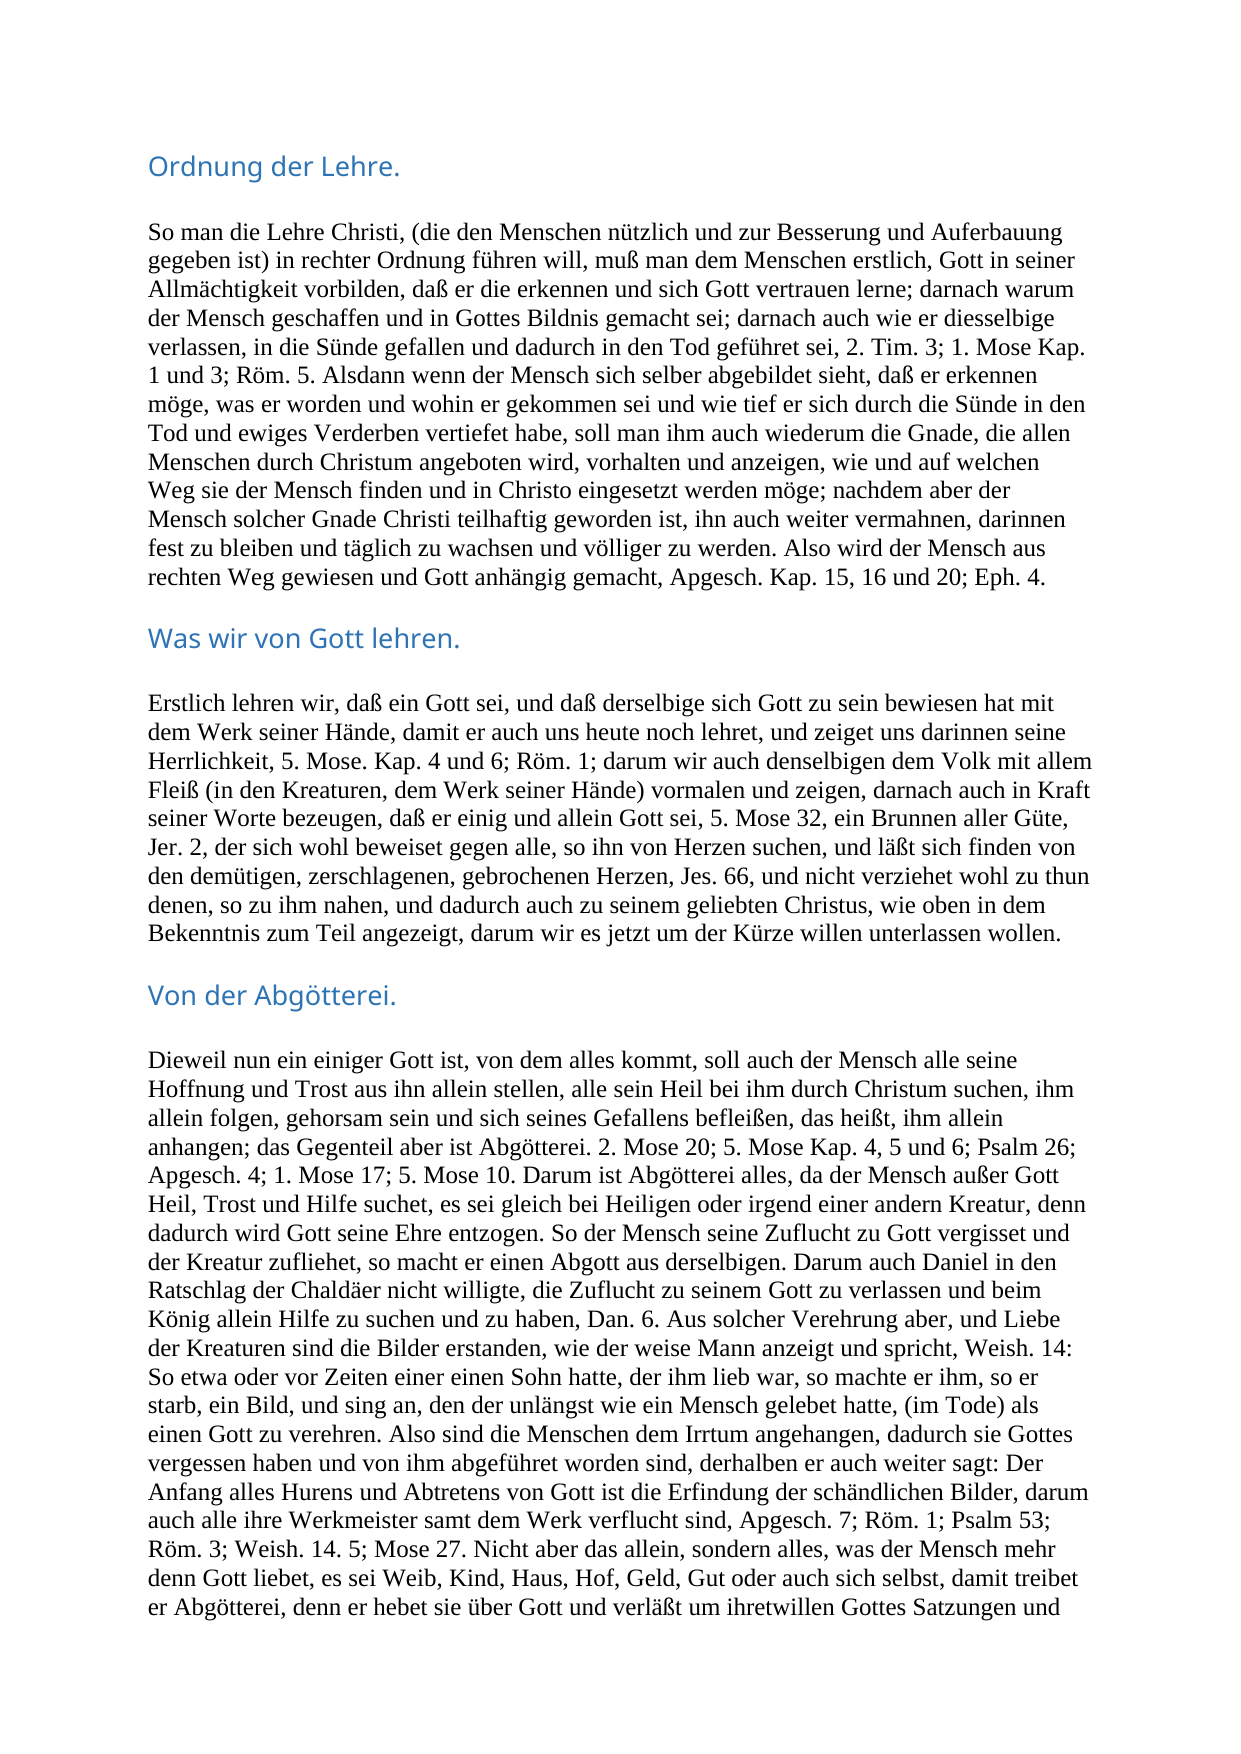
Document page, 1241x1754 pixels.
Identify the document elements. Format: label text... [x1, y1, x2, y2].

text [148, 1045, 1093, 1620]
subtitle Ordnung der Lehre. [148, 148, 1093, 184]
text Erstlich lehren wir, daß ein Gott sei, und daß derselbige sich Gott zu sein bewiesen hat mit dem Werk seiner Hände, damit er auch uns heute noch lehret, und zeiget uns darinnen seine Herrlichkeit, 5. Mose. Kap. 4 und 6; Röm. 1; darum wir auch denselbigen dem Volk mit allem Fleiß (in den Kreaturen, dem Werk seiner Hände) vormalen und zeigen, darnach auch in Kraft seiner Worte bezeugen, daß er einig und allein Gott sei, 5. Mose 32, ein Brunnen aller Güte, Jer. 2, der sich wohl beweiset gegen alle, so ihn von Herzen suchen, und läßt sich finden von den demütigen, zerschlagenen, gebrochenen Herzen, Jes. 66, und nicht verziehet wohl zu thun denen, so zu ihm nahen, und dadurch auch zu seinem geliebten Christus, wie oben in dem Bekenntnis zum Teil angezeigt, darum wir es jetzt um der Kürze willen unterlassen wollen. [148, 688, 1093, 947]
subtitle Von der Abgötterei. [148, 976, 1093, 1013]
text So man die Lehre Christi, (die den Menschen nützlich und zur Besserung und Auferbauung gegeben ist) in rechter Ordnung führen will, muß man dem Menschen erstlich, Gott in seiner Allmächtigkeit vorbilden, daß er die erkennen und sich Gott vertrauen lerne; darnach warum der Mensch geschaffen und in Gottes Bildnis gemacht sei; darnach auch wie er diesselbige verlassen, in die Sünde gefallen und dadurch in den Tod geführet sei, 2. Tim. 3; 1. Mose Kap. 1 und 3; Röm. 5. Alsdann wenn der Mensch sich selber abgebildet sieht, daß er erkennen möge, was er worden und wohin er gekommen sei und wie tief er sich durch die Sünde in den Tod und ewiges Verderben vertiefet habe, soll man ihm auch wiederum die Gnade, die allen Menschen durch Christum angeboten wird, vorhalten und anzeigen, wie und auf welchen Weg sie der Mensch finden und in Christo eingesetzt werden möge; nachdem aber der Mensch solcher Gnade Christi teilhaftig geworden ist, ihn auch weiter vermahnen, darinnen fest zu bleiben und täglich zu wachsen und völliger zu werden. Also wird der Mensch aus rechten Weg gewiesen und Gott anhängig gemacht, Apgesch. Kap. 15, 16 und 20; Eph. 4. [148, 217, 1093, 590]
subtitle Was wir von Gott lehren. [148, 619, 1093, 656]
